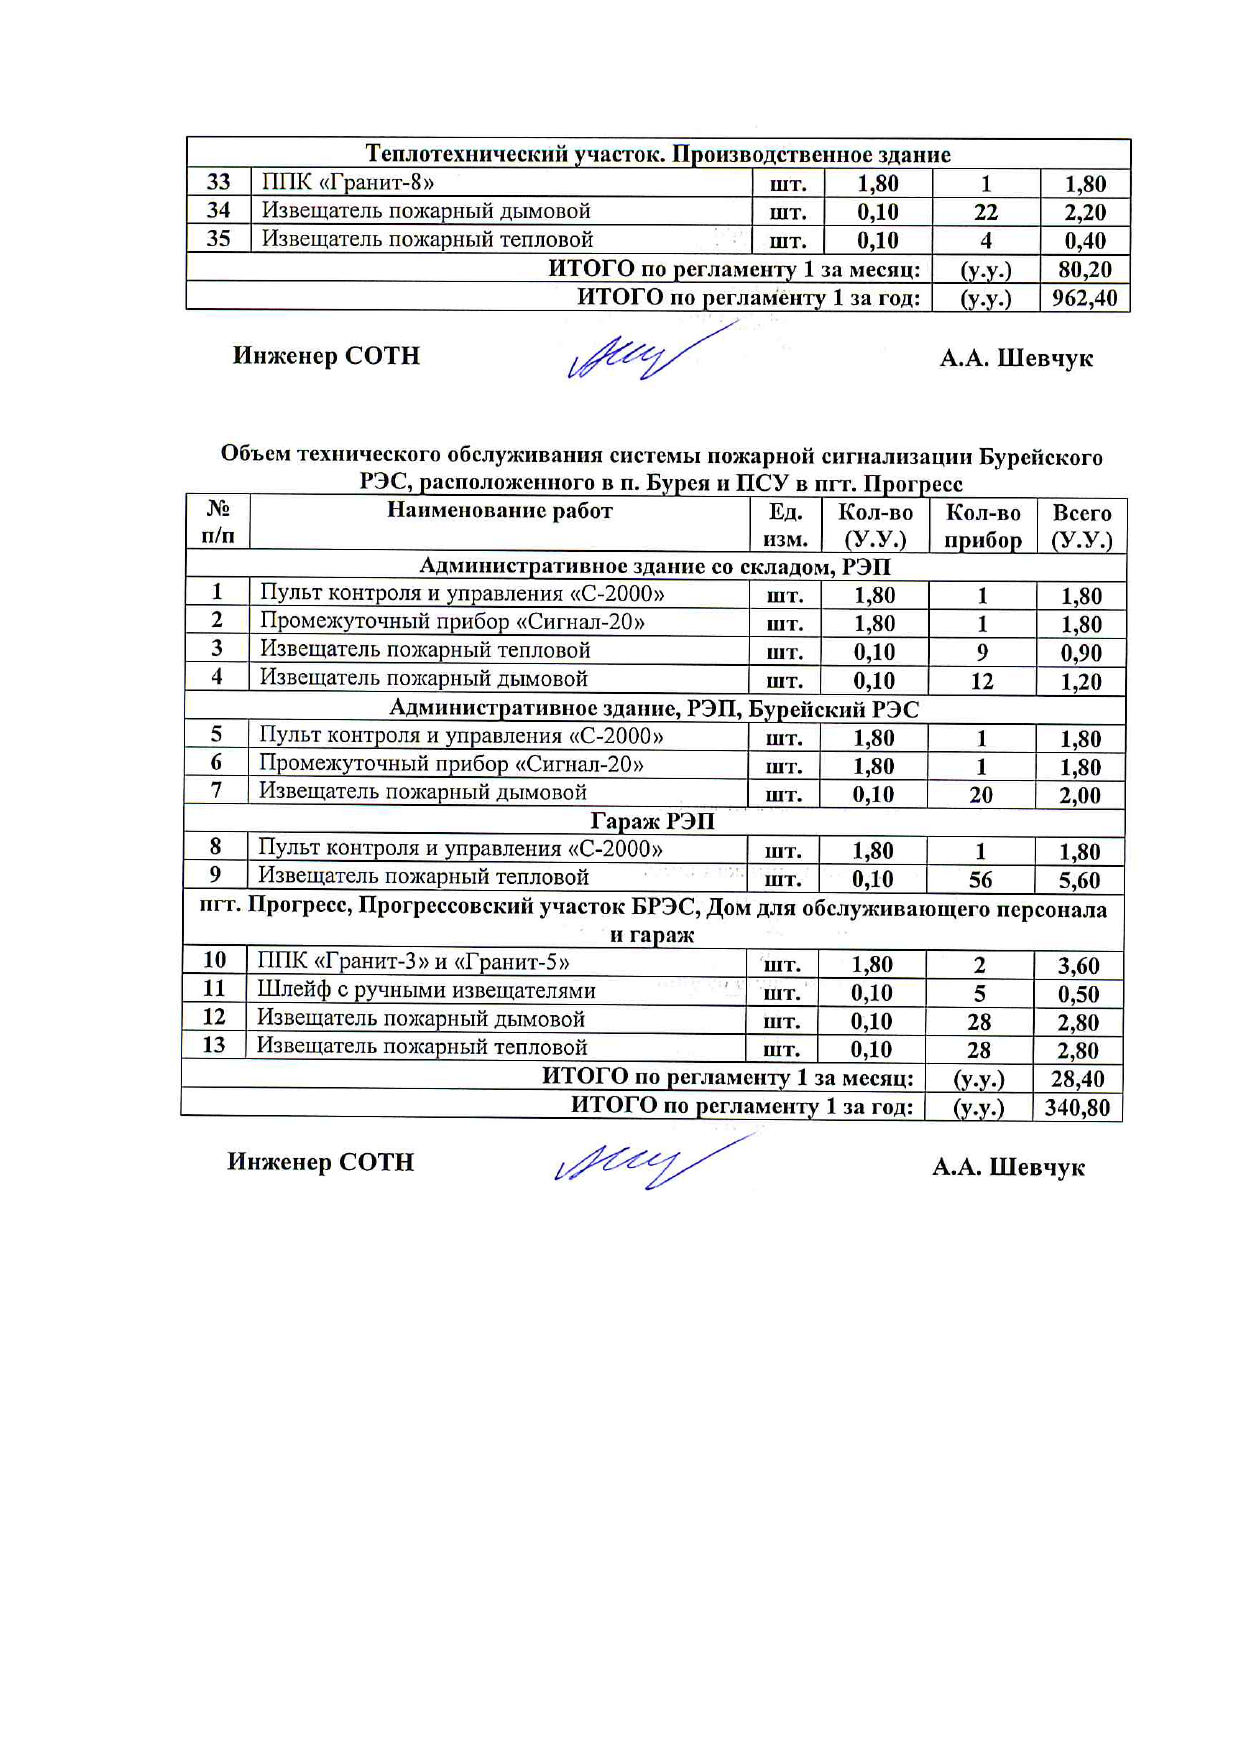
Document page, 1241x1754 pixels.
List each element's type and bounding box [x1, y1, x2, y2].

picture [147, 118, 1139, 404]
picture [147, 428, 1159, 1191]
